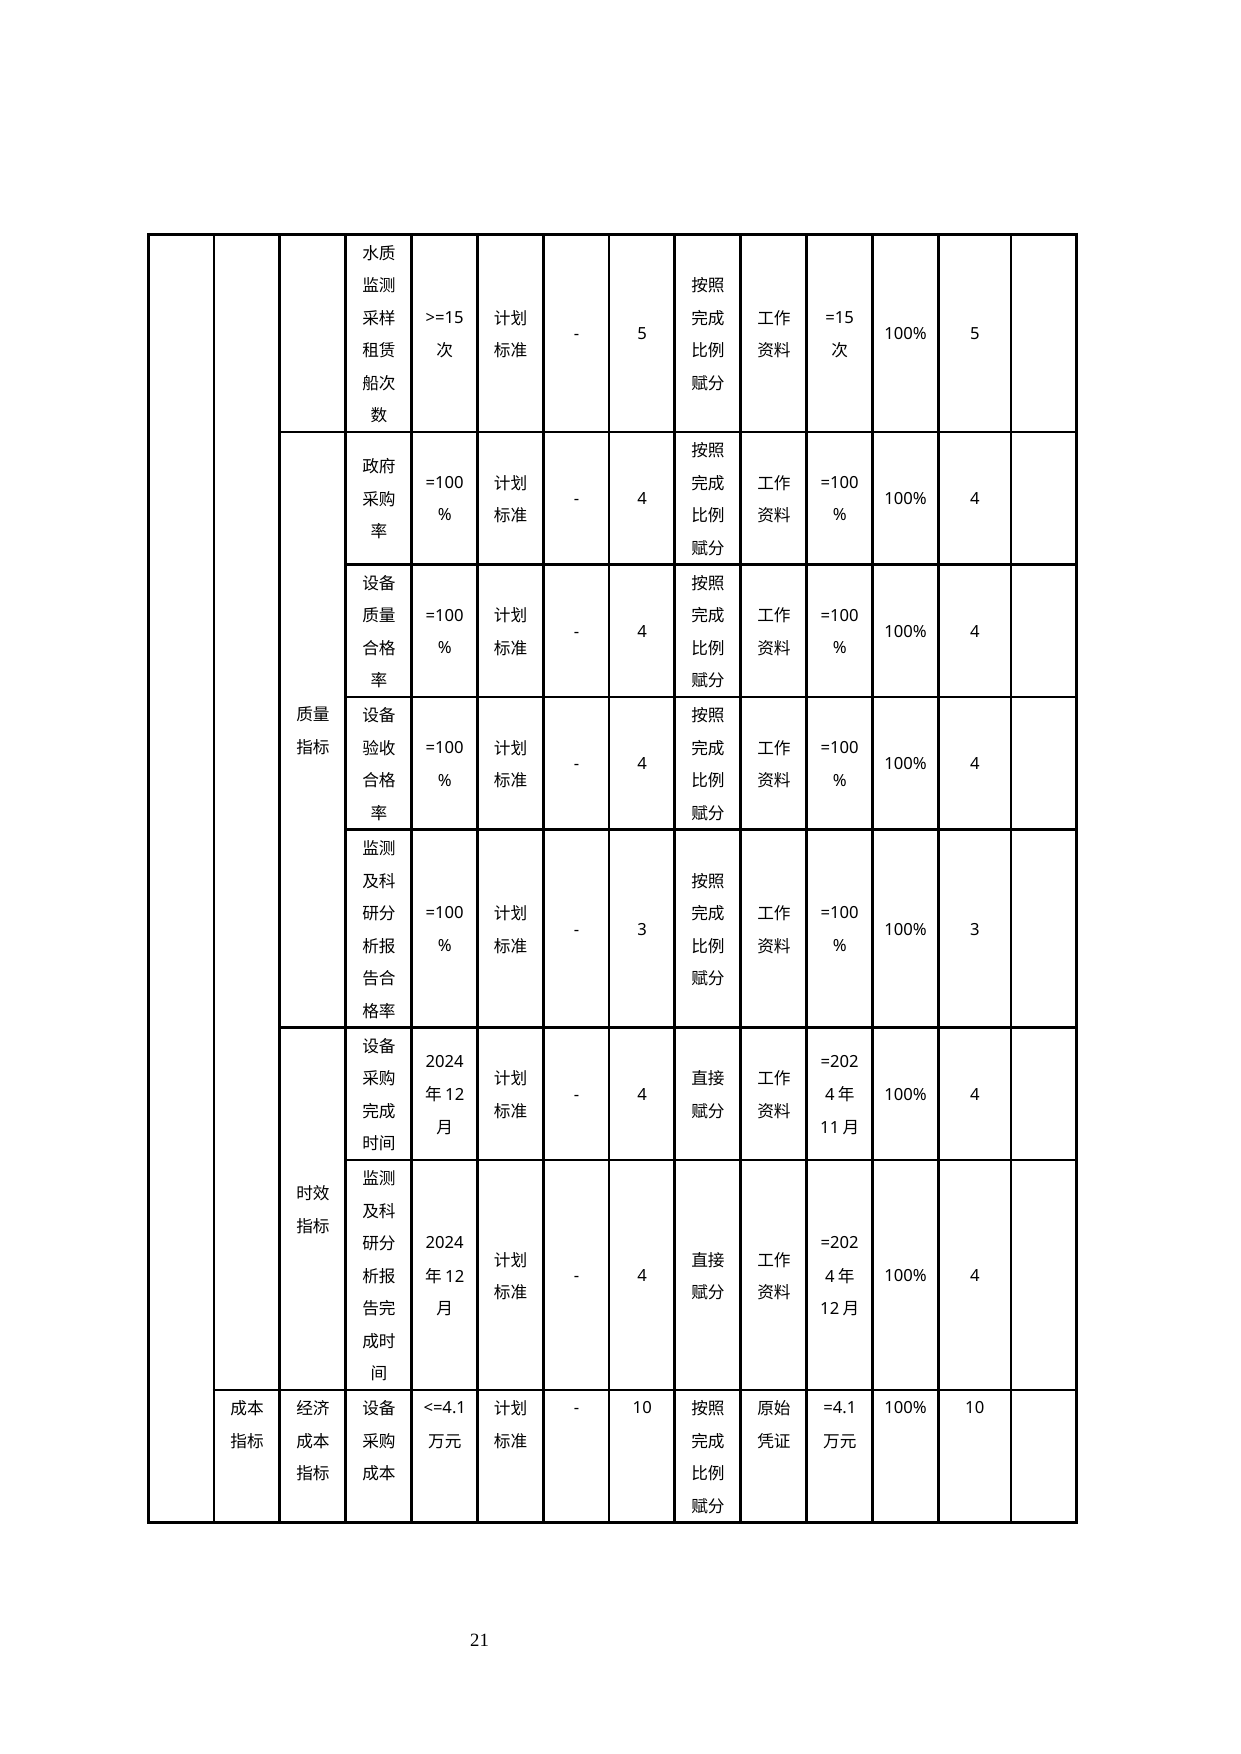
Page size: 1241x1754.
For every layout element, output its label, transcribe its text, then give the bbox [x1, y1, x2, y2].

table_cell 工作资料 [742, 1029, 805, 1158]
table_cell - [545, 566, 608, 696]
table_cell 4 [610, 433, 673, 563]
table_cell =2024年11月 [808, 1029, 871, 1158]
table_cell 按照完成比例赋分 [676, 698, 739, 828]
table_cell 计划标准 [479, 831, 542, 1026]
table_cell [1012, 566, 1075, 696]
table_cell 经济成本指标 [281, 1391, 344, 1521]
table_cell [1012, 1391, 1075, 1521]
table_cell - [545, 1029, 608, 1158]
table_cell 4 [610, 698, 673, 828]
table_cell 5 [610, 236, 673, 431]
table_cell 按照完成比例赋分 [676, 433, 739, 563]
table_cell - [545, 236, 608, 431]
table_cell =100% [413, 831, 476, 1026]
table_cell - [545, 698, 608, 828]
table_cell [1012, 433, 1075, 563]
table_cell 4 [610, 1029, 673, 1158]
table_cell 监测及科研分析报告合格率 [347, 831, 410, 1026]
table_cell =15次 [808, 236, 871, 431]
table_cell =100% [413, 433, 476, 563]
table_cell =100% [808, 566, 871, 696]
table_cell [1012, 236, 1075, 431]
table_cell 按照完成比例赋分 [676, 1391, 739, 1521]
table_cell 100% [874, 1029, 937, 1158]
table_cell <=4.1万元 [413, 1391, 476, 1521]
table_cell 计划标准 [479, 1029, 542, 1158]
table_cell 3 [940, 831, 1010, 1026]
table_cell 4 [610, 1161, 673, 1389]
table_cell 计划标准 [479, 566, 542, 696]
table_cell [1012, 698, 1075, 828]
table_cell =100% [808, 698, 871, 828]
table_cell 4 [940, 698, 1010, 828]
table_cell 3 [610, 831, 673, 1026]
table_cell 工作资料 [742, 566, 805, 696]
table_cell 100% [874, 566, 937, 696]
table_cell 监测及科研分析报告完成时间 [347, 1161, 410, 1389]
table_cell 10 [940, 1391, 1010, 1521]
table_cell 计划标准 [479, 1391, 542, 1521]
table_cell 100% [874, 698, 937, 828]
table_cell 4 [940, 433, 1010, 563]
table_cell 4 [940, 1161, 1010, 1389]
table_cell 100% [874, 1161, 937, 1389]
table_cell [1012, 1161, 1075, 1389]
table_cell =4.1万元 [808, 1391, 871, 1521]
table_cell 计划标准 [479, 433, 542, 563]
table_cell 政府采购率 [347, 433, 410, 563]
table_cell 100% [874, 236, 937, 431]
table_cell 工作资料 [742, 1161, 805, 1389]
table_cell 4 [610, 566, 673, 696]
table_cell - [545, 433, 608, 563]
table_cell 设备验收合格率 [347, 698, 410, 828]
table_cell =2024年12月 [808, 1161, 871, 1389]
table_cell 成本指标 [215, 1391, 278, 1521]
table_cell - [545, 1391, 608, 1521]
table_cell =100% [413, 566, 476, 696]
table_cell 按照完成比例赋分 [676, 831, 739, 1026]
table_cell 工作资料 [742, 698, 805, 828]
table_cell 100% [874, 433, 937, 563]
table_cell [1012, 831, 1075, 1026]
table_cell 设备采购成本 [347, 1391, 410, 1521]
table_cell 时效指标 [281, 1029, 344, 1389]
table_cell 质量指标 [281, 433, 344, 1026]
table_cell =100% [413, 698, 476, 828]
table_cell 工作资料 [742, 433, 805, 563]
table_cell =100% [808, 433, 871, 563]
table_cell 设备质量合格率 [347, 566, 410, 696]
table_cell 计划标准 [479, 236, 542, 431]
table_cell 直接赋分 [676, 1029, 739, 1158]
table_cell 按照完成比例赋分 [676, 566, 739, 696]
table_cell 2024年12月 [413, 1161, 476, 1389]
table_cell - [545, 1161, 608, 1389]
table_cell 设备采购完成时间 [347, 1029, 410, 1158]
table_cell 计划标准 [479, 698, 542, 828]
table_cell 工作资料 [742, 831, 805, 1026]
table_cell - [545, 831, 608, 1026]
table_cell 5 [940, 236, 1010, 431]
table_cell 按照完成比例赋分 [676, 236, 739, 431]
table_cell =100% [808, 831, 871, 1026]
table_cell 直接赋分 [676, 1161, 739, 1389]
table_cell 2024年12月 [413, 1029, 476, 1158]
table_cell 4 [940, 566, 1010, 696]
table_cell 计划标准 [479, 1161, 542, 1389]
table_cell 4 [940, 1029, 1010, 1158]
table_cell 100% [874, 831, 937, 1026]
table_cell 10 [610, 1391, 673, 1521]
table_cell 工作资料 [742, 236, 805, 431]
table_cell 原始凭证 [742, 1391, 805, 1521]
table_cell >=15次 [413, 236, 476, 431]
table_cell 100% [874, 1391, 937, 1521]
table_cell 水质监测采样租赁船次数 [347, 236, 410, 431]
table_cell [1012, 1029, 1075, 1158]
